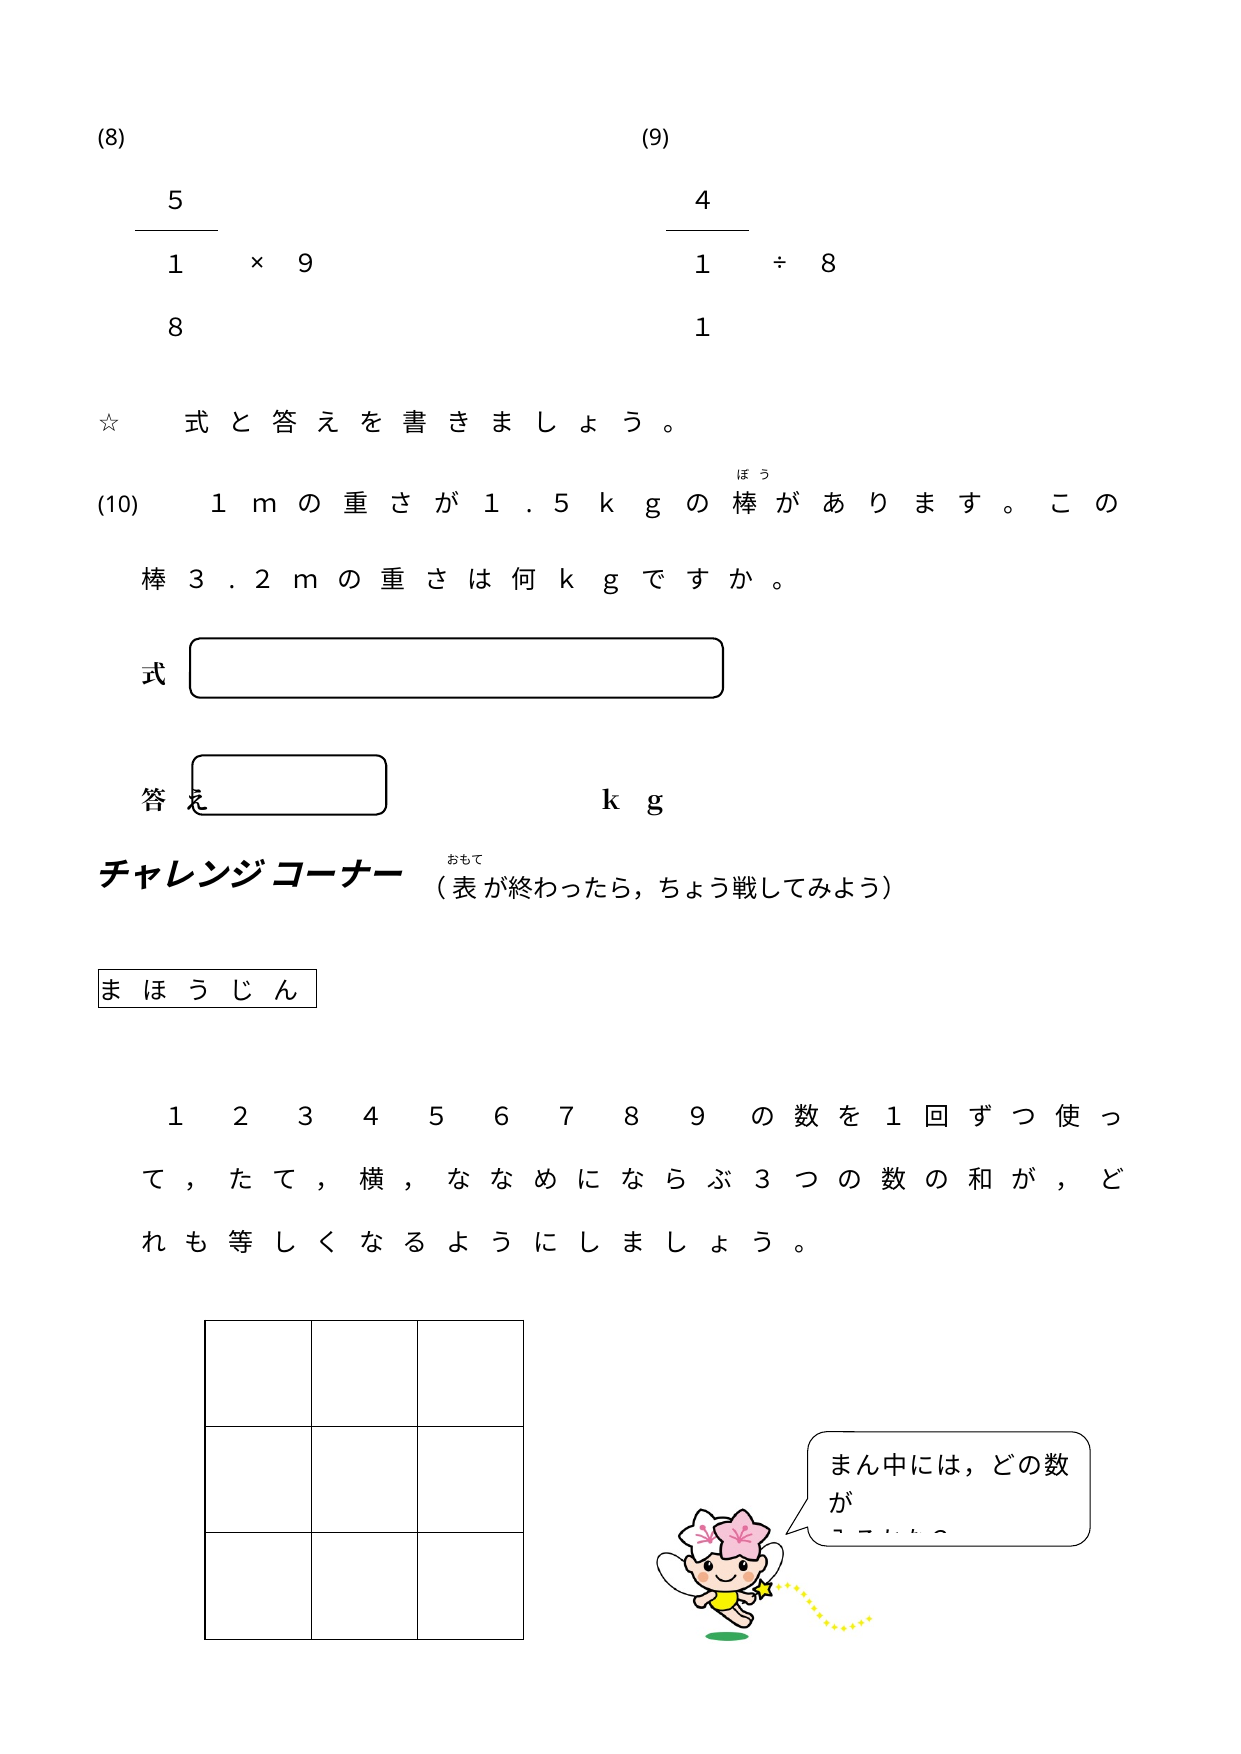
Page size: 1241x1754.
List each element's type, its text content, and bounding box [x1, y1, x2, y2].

table_cell [86, 104, 618, 389]
text まほうじん [98, 957, 1143, 1020]
table_cell ☆ 式と答えを書きましょう。 [86, 389, 1149, 452]
text １ ２ ３ ４ ５ ６ ７ ８ ９ の数を１回ずつ使って，たて，横，ななめにならぶ３つの数の和が，どれも等しくなるようにしましょう。 [119, 1083, 1143, 1272]
table_cell １ｍの重さが１.５ｋｇのがあります。この棒３.２ｍの重さは何ｋｇですか。 式 答え ｋｇ [86, 452, 1149, 831]
picture [651, 1505, 874, 1644]
table_cell [618, 104, 1149, 389]
